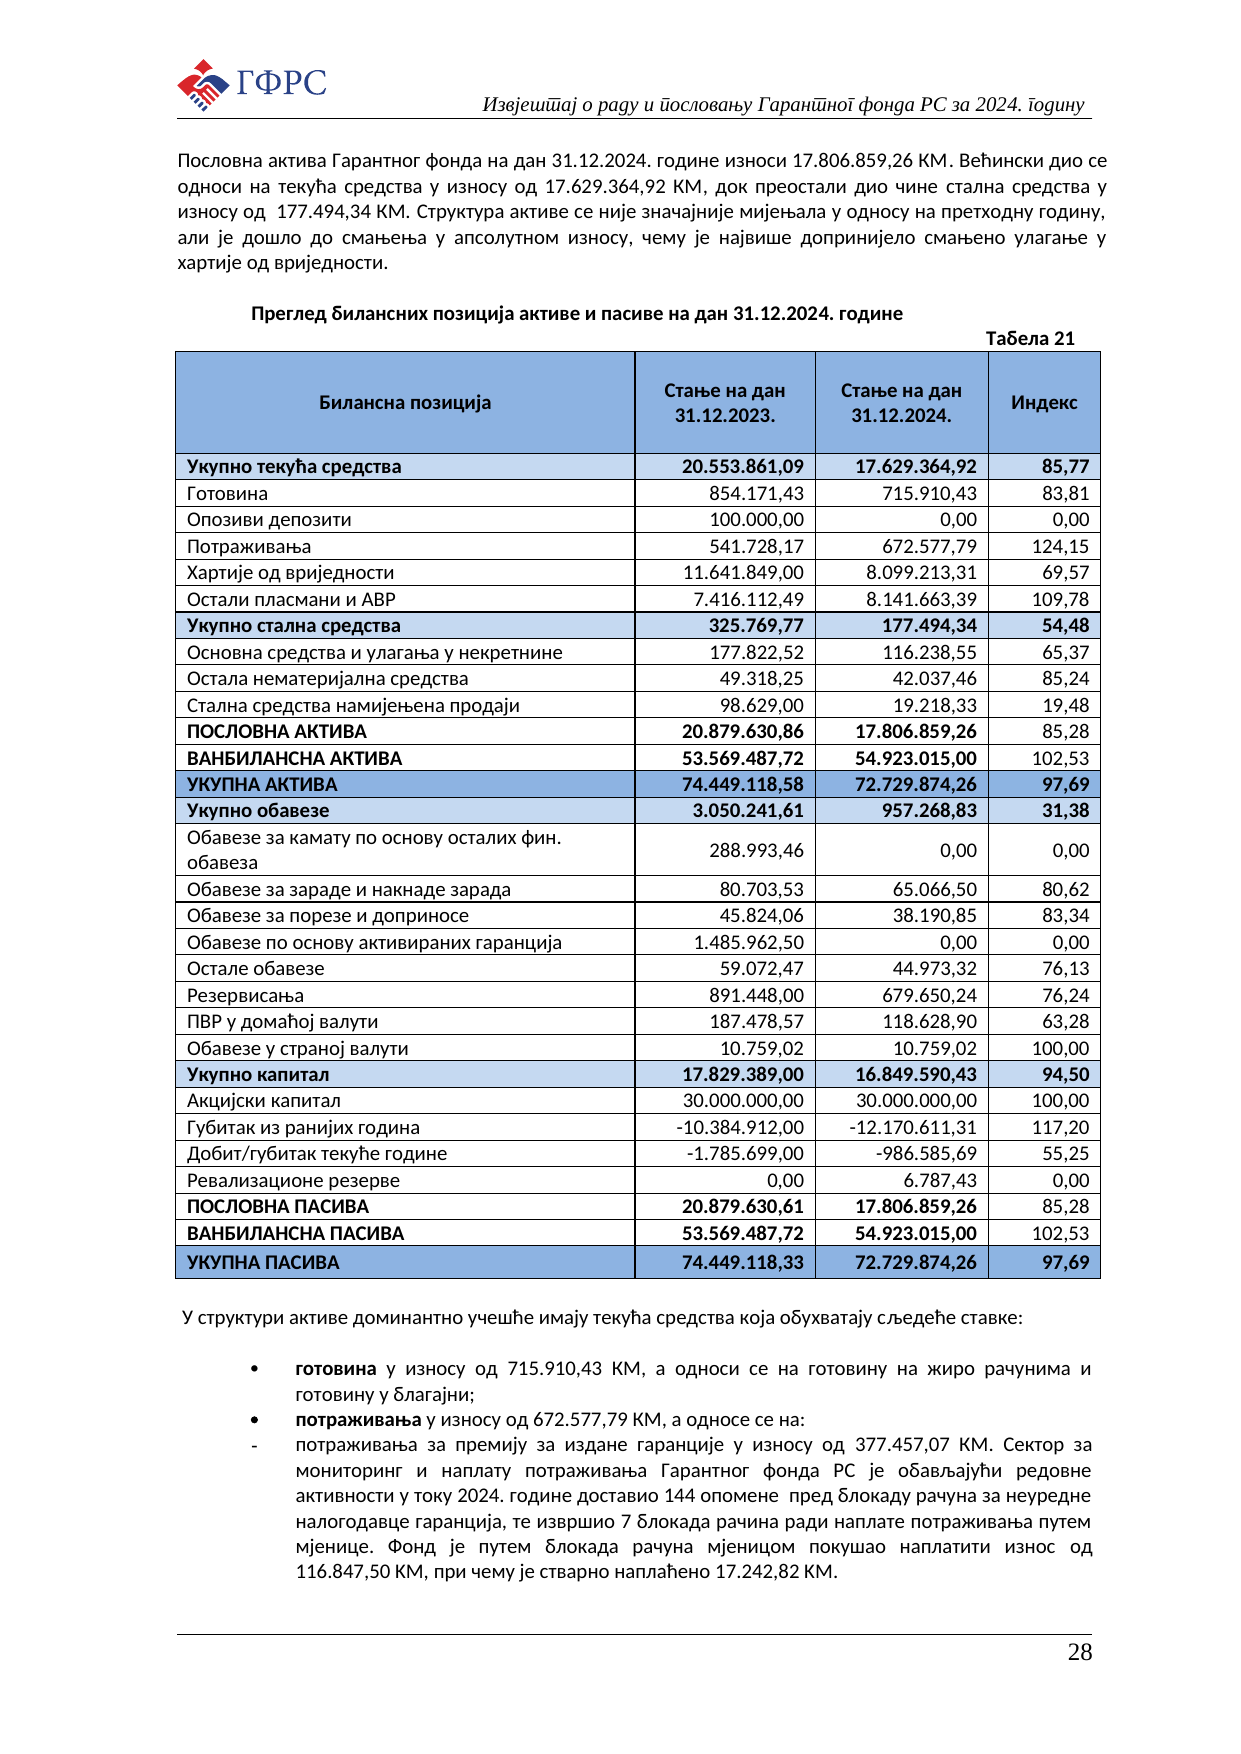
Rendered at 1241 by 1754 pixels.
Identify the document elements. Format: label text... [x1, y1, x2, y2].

table_cell 8.099.213,31 [816, 560, 988, 585]
table_cell Ревализационе резерве [176, 1167, 634, 1192]
table_header Стање на дан 31.12.2024. [816, 352, 988, 453]
table_cell 102,53 [989, 1220, 1100, 1245]
table_cell 85,77 [989, 454, 1100, 479]
table_cell Стална средства намијењена продаји [176, 692, 634, 717]
table_cell 118.628,90 [816, 1008, 988, 1034]
table_cell Укупно текућа средства [176, 454, 634, 479]
table_cell Резервисања [176, 982, 634, 1007]
table_cell 715.910,43 [816, 480, 988, 506]
table_cell ПОСЛОВНА ПАСИВА [176, 1194, 634, 1219]
table_cell 541.728,17 [636, 533, 815, 558]
table_cell 59.072,47 [636, 955, 815, 981]
table_cell 124,15 [989, 533, 1100, 558]
table_cell Укупно капитал [176, 1061, 634, 1087]
table_cell 0,00 [816, 824, 988, 875]
table_cell 65.066,50 [816, 876, 988, 901]
table_cell 20.553.861,09 [636, 454, 815, 479]
table_cell 85,28 [989, 718, 1100, 744]
table_cell 672.577,79 [816, 533, 988, 558]
table_cell Остала нематеријална средства [176, 665, 634, 691]
table_cell 187.478,57 [636, 1008, 815, 1034]
table_cell 17.806.859,26 [816, 1194, 988, 1219]
table_cell 679.650,24 [816, 982, 988, 1007]
table_cell 3.050.241,61 [636, 798, 815, 823]
table_cell 100,00 [989, 1088, 1100, 1113]
table_cell 98.629,00 [636, 692, 815, 717]
table_cell 42.037,46 [816, 665, 988, 691]
table_cell Опозиви депозити [176, 507, 634, 532]
table_cell 80,62 [989, 876, 1100, 901]
table_cell 20.879.630,86 [636, 718, 815, 744]
table_cell 74.449.118,58 [636, 771, 815, 797]
table_cell 0,00 [989, 824, 1100, 875]
table_cell 957.268,83 [816, 798, 988, 823]
table_cell 72.729.874,26 [816, 771, 988, 797]
table_cell Обавезе по основу активираних гаранција [176, 929, 634, 954]
table_cell -10.384.912,00 [636, 1114, 815, 1139]
text Пословна актива Гарантног фонда на дан 31.12.2024. године износи 17.806.859,26 КМ. Већински дио се односи на текућа средства у износу од 17.629.364,92 КМ, док преостали дио чине стална средства у износу од 177.494,34 КМ. Структура активе се није значајније мијењала у односу на претходну годину, али је дошло до смањења у апсолутном износу, чему је највише допринијело смањено улагање у хартије од вриједности. [177, 148, 1107, 275]
table_cell 19,48 [989, 692, 1100, 717]
table_cell Акцијски капитал [176, 1088, 634, 1113]
table_cell Укупно обавезе [176, 798, 634, 823]
table_cell 53.569.487,72 [636, 1220, 815, 1245]
table_cell ПВР у домаћој валути [176, 1008, 634, 1034]
table_cell Остали пласмани и АВР [176, 586, 634, 611]
text У структури активе доминантно учешће имају текућа средства која обухватају сљедеће ставке: [177, 1304, 1092, 1330]
table_cell -1.785.699,00 [636, 1141, 815, 1166]
table_cell 16.849.590,43 [816, 1061, 988, 1087]
table_cell ВАНБИЛАНСНА АКТИВА [176, 745, 634, 770]
table_cell 109,78 [989, 586, 1100, 611]
table_cell 55,25 [989, 1141, 1100, 1166]
table_cell 63,28 [989, 1008, 1100, 1034]
table_cell УКУПНА ПАСИВА [176, 1246, 634, 1278]
table_cell 8.141.663,39 [816, 586, 988, 611]
table_cell 54.923.015,00 [816, 745, 988, 770]
table_cell 117,20 [989, 1114, 1100, 1139]
table_header Билансна позиција [176, 352, 634, 453]
table_header Индекс [989, 352, 1100, 453]
table_cell 100,00 [989, 1035, 1100, 1060]
table_cell Потраживањa [176, 533, 634, 558]
table_cell 7.416.112,49 [636, 586, 815, 611]
table_cell Укупно стална средства [176, 613, 634, 638]
table_cell 0,00 [989, 1167, 1100, 1192]
table_cell 19.218,33 [816, 692, 988, 717]
table_cell 44.973,32 [816, 955, 988, 981]
table_cell 11.641.849,00 [636, 560, 815, 585]
table_cell 94,50 [989, 1061, 1100, 1087]
table_cell 17.806.859,26 [816, 718, 988, 744]
table_cell 30.000.000,00 [816, 1088, 988, 1113]
table_cell 0,00 [816, 507, 988, 532]
table_cell 85,24 [989, 665, 1100, 691]
table_cell 31,38 [989, 798, 1100, 823]
table_cell Обавезе за порезе и доприносе [176, 903, 634, 928]
table_cell 325.769,77 [636, 613, 815, 638]
table_cell 30.000.000,00 [636, 1088, 815, 1113]
table_cell 85,28 [989, 1194, 1100, 1219]
table_cell Хартије од вриједности [176, 560, 634, 585]
table_cell 83,34 [989, 903, 1100, 928]
table_cell 38.190,85 [816, 903, 988, 928]
table_cell Губитак из ранијих година [176, 1114, 634, 1139]
list готовина у износу од 715.910,43 КМ, а односи се на готовину на жиро рачунима и готовину у благајни; [251, 1355, 1092, 1406]
table_cell 69,57 [989, 560, 1100, 585]
table_cell 65,37 [989, 639, 1100, 664]
table_cell ПОСЛОВНА АКТИВА [176, 718, 634, 744]
table_cell -12.170.611,31 [816, 1114, 988, 1139]
table_cell 102,53 [989, 745, 1100, 770]
table_cell Добит/губитак текуће године [176, 1141, 634, 1166]
list потраживања у износу од 672.577,79 КМ, а односе се на: [251, 1406, 1092, 1432]
table_cell 54,48 [989, 613, 1100, 638]
table_cell 80.703,53 [636, 876, 815, 901]
table_cell 83,81 [989, 480, 1100, 506]
table_cell 97,69 [989, 1246, 1100, 1278]
table_cell 0,00 [636, 1167, 815, 1192]
table_cell 45.824,06 [636, 903, 815, 928]
table_cell 53.569.487,72 [636, 745, 815, 770]
table_cell Остале обавезе [176, 955, 634, 981]
table_cell 49.318,25 [636, 665, 815, 691]
table_cell 177.494,34 [816, 613, 988, 638]
table_cell 288.993,46 [636, 824, 815, 875]
table_cell 1.485.962,50 [636, 929, 815, 954]
table_cell 6.787,43 [816, 1167, 988, 1192]
table_cell Обавезе за камату по основу осталих фин. обавеза [176, 824, 634, 875]
text Преглед билансних позиција активе и пасиве на дан 31.12.2024. године [251, 300, 1107, 326]
table_cell 76,24 [989, 982, 1100, 1007]
table_cell Основна средства и улагања у некретнине [176, 639, 634, 664]
table_cell 0,00 [816, 929, 988, 954]
table_cell УКУПНА АКТИВА [176, 771, 634, 797]
table_cell 0,00 [989, 929, 1100, 954]
table_cell Обавезе за зараде и накнаде зарада [176, 876, 634, 901]
table_cell 76,13 [989, 955, 1100, 981]
table_cell 116.238,55 [816, 639, 988, 664]
table_cell 74.449.118,33 [636, 1246, 815, 1278]
table_cell 97,69 [989, 771, 1100, 797]
table_cell 854.171,43 [636, 480, 815, 506]
text Табела 21 [177, 326, 1092, 351]
table_cell ВАНБИЛАНСНА ПАСИВА [176, 1220, 634, 1245]
table_cell -986.585,69 [816, 1141, 988, 1166]
table_cell 54.923.015,00 [816, 1220, 988, 1245]
table_cell 10.759,02 [816, 1035, 988, 1060]
table_cell Готовина [176, 480, 634, 506]
table_header Стање на дан 31.12.2023. [636, 352, 815, 453]
table_cell 10.759,02 [636, 1035, 815, 1060]
table_cell 100.000,00 [636, 507, 815, 532]
table_cell Обавезе у страној валути [176, 1035, 634, 1060]
table_cell 72.729.874,26 [816, 1246, 988, 1278]
table_cell 177.822,52 [636, 639, 815, 664]
table_cell 891.448,00 [636, 982, 815, 1007]
table_cell 20.879.630,61 [636, 1194, 815, 1219]
table_cell 17.829.389,00 [636, 1061, 815, 1087]
list потраживања за премију за издане гаранције у износу од 377.457,07 КМ. Сектор за мониторинг и наплату потраживања Гарантног фонда РС је обављајући редовне активности у току 2024. године доставио 144 опомене пред блокаду рачуна за неуредне налогодавце гаранција, те извршио 7 блокада рачина ради наплате потраживања путем мјенице. Фонд је путем блокада рачуна мјеницом покушао наплатити износ од 116.847,50 KM, при чему је стварно наплаћено 17.242,82 KM. [251, 1432, 1092, 1584]
table_cell 17.629.364,92 [816, 454, 988, 479]
table_cell 0,00 [989, 507, 1100, 532]
